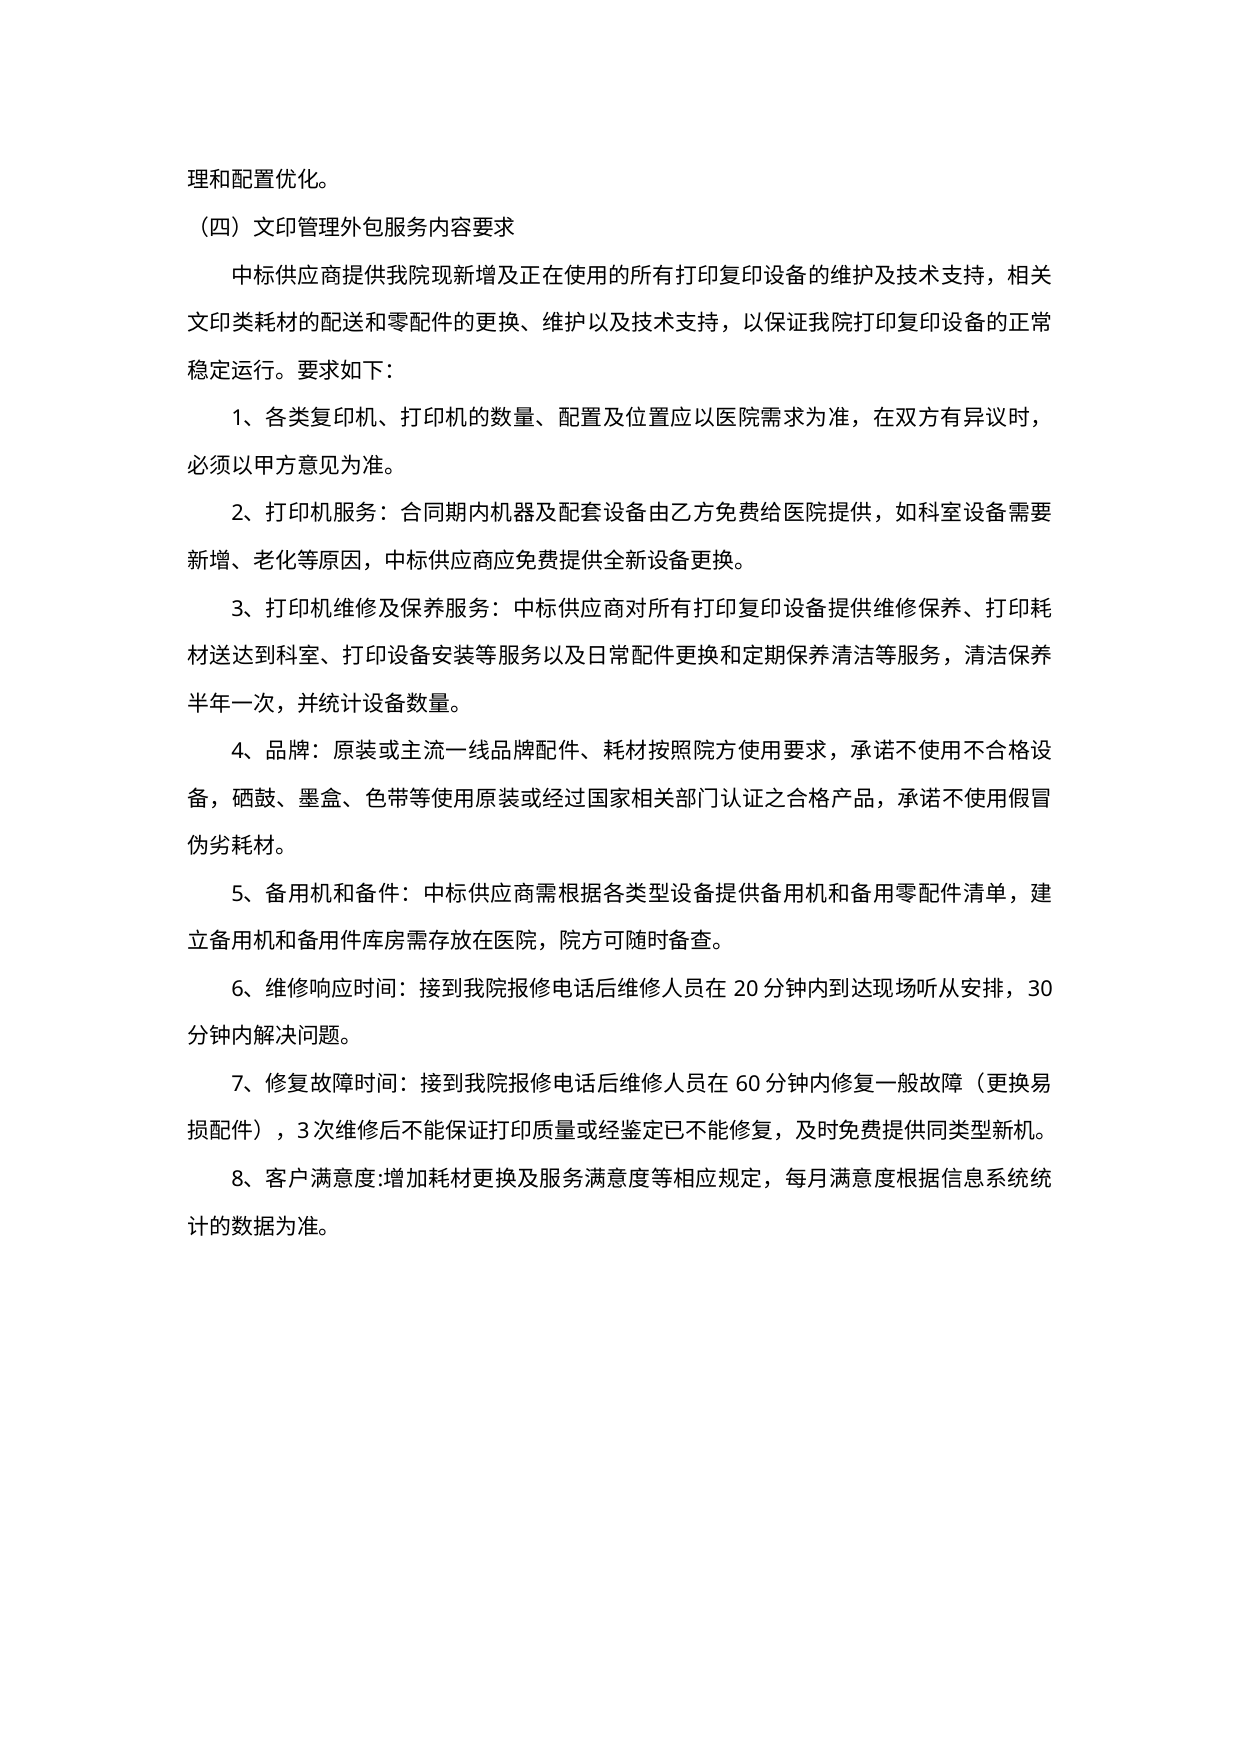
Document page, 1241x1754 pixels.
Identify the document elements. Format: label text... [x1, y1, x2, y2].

text 中标供应商提供我院现新增及正在使用的所有打印复印设备的维护及技术支持，相关文印类耗材的配送和零配件的更换、维护以及技术支持，以保证我院打印复印设备的正常、稳定运行。要求如下： [187, 258, 1053, 384]
list 品牌：原装或主流一线品牌配件、耗材按照院方使用要求，承诺不使用不合格设备，硒鼓、墨盒、色带等使用原装或经过国家相关部门认证之合格产品，承诺不使用假冒伪劣耗材。 [187, 733, 1053, 860]
list 各类复印机、打印机的数量、配置及位置应以医院需求为准，在双方有异议时，必须以甲方意见为准。 [187, 400, 1053, 479]
list 打印机维修及保养服务：中标供应商对所有打印复印设备提供维修保养、打印耗材送达到科室、打印设备安装等服务以及日常配件更换和定期保养清洁等服务，清洁保养半年一次，并统计设备数量。 [187, 591, 1053, 717]
list 备用机和备件：中标供应商需根据各类型设备提供备用机和备用零配件清单，建立备用机和备用件库房需存放在医院，院方可随时备查。 [187, 876, 1053, 955]
list 客户满意度:增加耗材更换及服务满意度等相应规定，每月满意度根据信息系统统计的数据为准。 [187, 1161, 1053, 1240]
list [187, 162, 1053, 194]
list 文印管理外包服务内容要求 [187, 209, 1053, 242]
list 维修响应时间：接到我院报修电话后维修人员在20分钟内到达现场听从安排，30分钟内解决问题。 [187, 971, 1053, 1050]
list 修复故障时间：接到我院报修电话后维修人员在60分钟内修复一般故障（更换易损配件），3次维修后不能保证打印质量或经鉴定已不能修复，及时免费提供同类型新机。 [187, 1066, 1053, 1145]
list 打印机服务：合同期内机器及配套设备由乙方免费给医院提供，如科室设备需要新增、老化等原因，中标供应商应免费提供全新设备更换。 [187, 495, 1053, 575]
